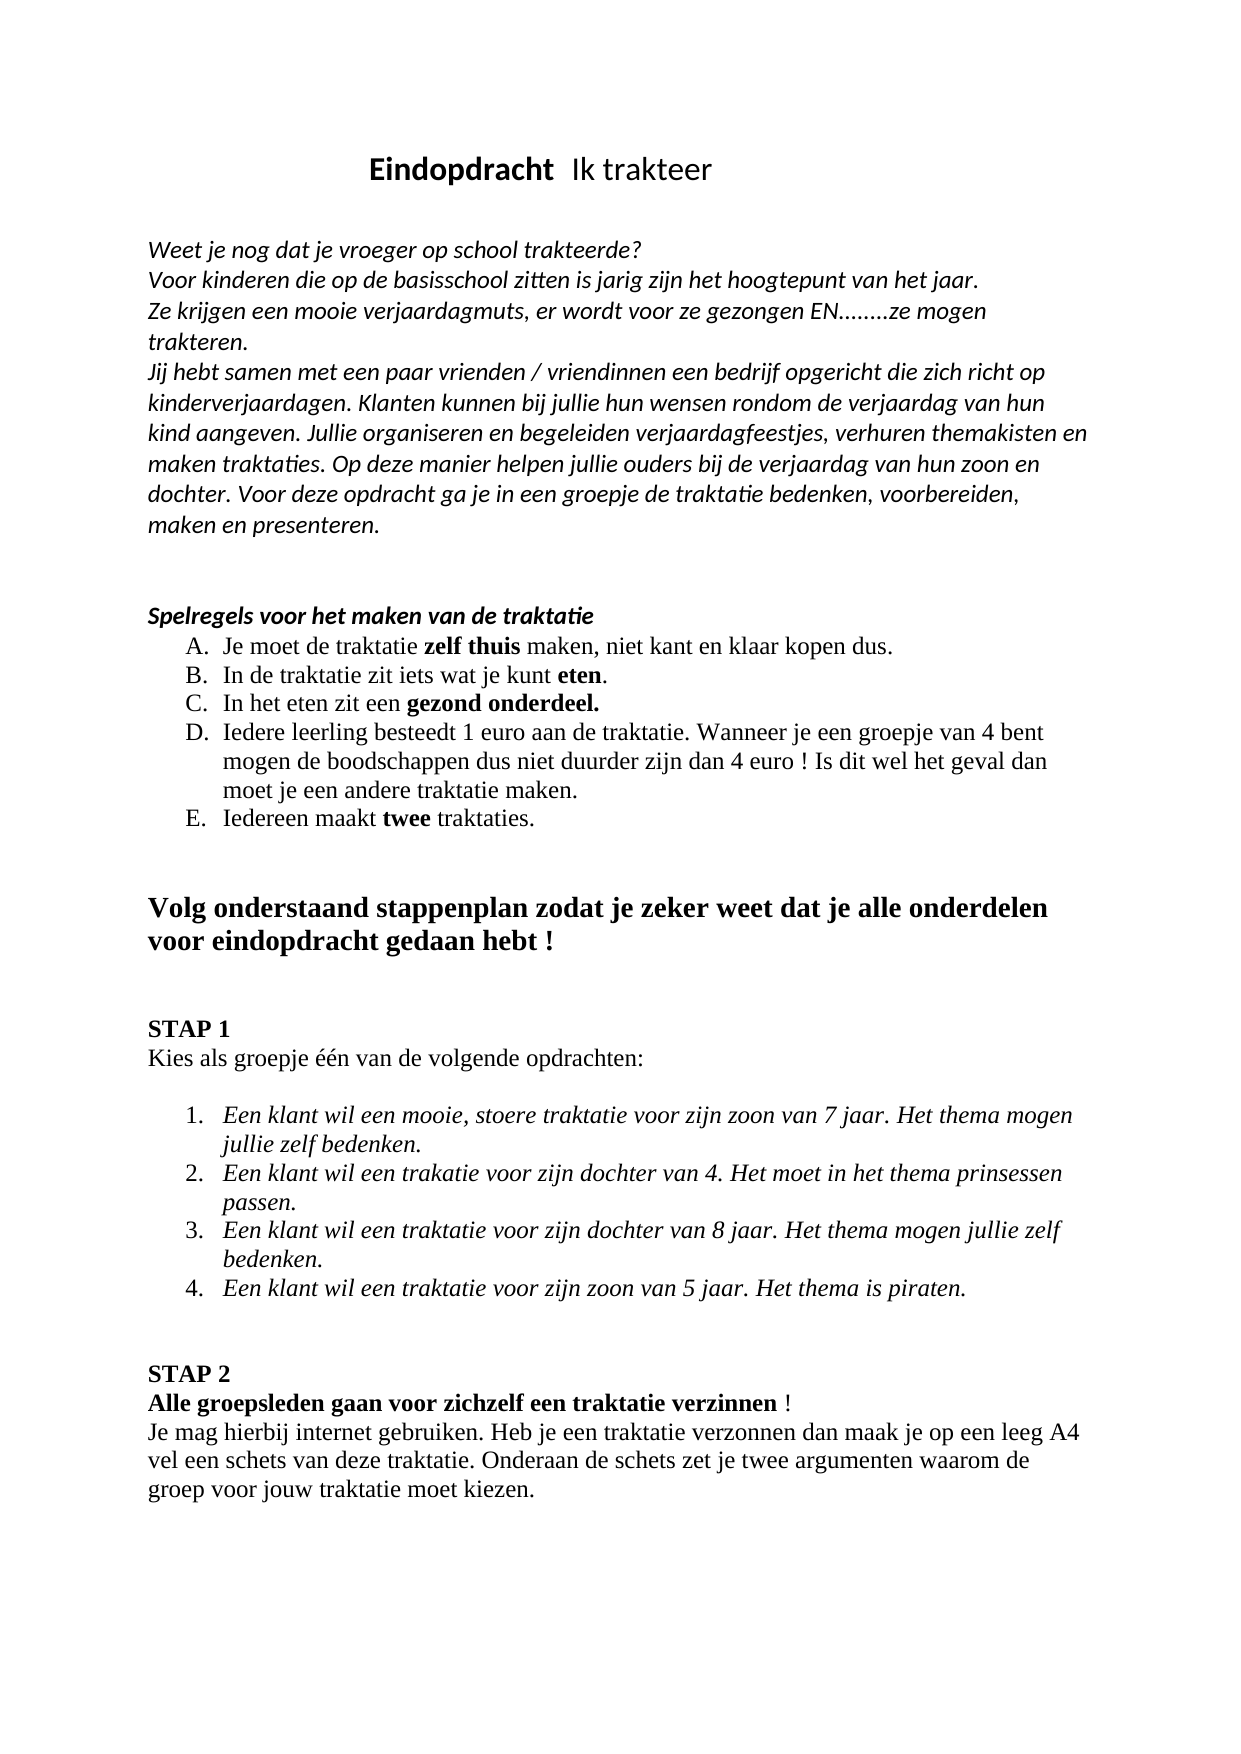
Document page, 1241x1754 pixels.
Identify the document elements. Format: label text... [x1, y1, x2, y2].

list In het eten zit een gezond onderdeel. [185, 688, 1093, 717]
text STAP 2 [148, 1331, 1093, 1388]
text Spelregels voor het maken van de traktatie [148, 600, 1093, 631]
text Volg onderstaand stappenplan zodat je zeker weet dat je alle onderdelen voor eindopdracht gedaan hebt ! [148, 890, 1093, 957]
text Kies als groepje één van de volgende opdrachten: [148, 1043, 1093, 1072]
list Je moet de traktatie zelf thuis maken, niet kant en klaar kopen dus. [185, 631, 1093, 660]
list Een klant wil een mooie, stoere traktatie voor zijn zoon van 7 jaar. Het thema mogen jullie zelf bedenken. [185, 1101, 1093, 1158]
text Weet je nog dat je vroeger op school trakteerde? Voor kinderen die op de basisschool zitten is jarig zijn het hoogtepunt van het jaar. Ze krijgen een mooie verjaardagmuts, er wordt voor ze gezongen EN........ze mogen trakteren. [148, 234, 1093, 356]
list Een klant wil een traktatie voor zijn dochter van 8 jaar. Het thema mogen jullie zelf bedenken. [185, 1216, 1093, 1273]
list Een klant wil een traktatie voor zijn zoon van 5 jaar. Het thema is piraten. [185, 1273, 1093, 1302]
text Je mag hierbij internet gebruiken. Heb je een traktatie verzonnen dan maak je op een leeg A4 vel een schets van deze traktatie. Onderaan de schets zet je twee argumenten waarom de groep voor jouw traktatie moet kiezen. [148, 1417, 1093, 1503]
text Eindopdracht Ik trakteer [295, 148, 1093, 188]
text Jij hebt samen met een paar vrienden / vriendinnen een bedrijf opgericht die zich richt op kinderverjaardagen. Klanten kunnen bij jullie hun wensen rondom de verjaardag van hun kind aangeven. Jullie organiseren en begeleiden verjaardagfeestjes, verhuren themakisten en maken traktaties. Op deze manier helpen jullie ouders bij de verjaardag van hun zoon en dochter. Voor deze opdracht ga je in een groepje de traktatie bedenken, voorbereiden, maken en presenteren. [148, 356, 1093, 539]
text Alle groepsleden gaan voor zichzelf een traktatie verzinnen ! [148, 1388, 1093, 1417]
text STAP 1 [148, 1014, 1093, 1043]
list Iedereen maakt twee traktaties. [185, 803, 1093, 832]
list Iedere leerling besteedt 1 euro aan de traktatie. Wanneer je een groepje van 4 bent mogen de boodschappen dus niet duurder zijn dan 4 euro ! Is dit wel het geval dan moet je een andere traktatie maken. [185, 717, 1093, 803]
list In de traktatie zit iets wat je kunt eten. [185, 660, 1093, 688]
list Een klant wil een trakatie voor zijn dochter van 4. Het moet in het thema prinsessen passen. [185, 1158, 1093, 1216]
